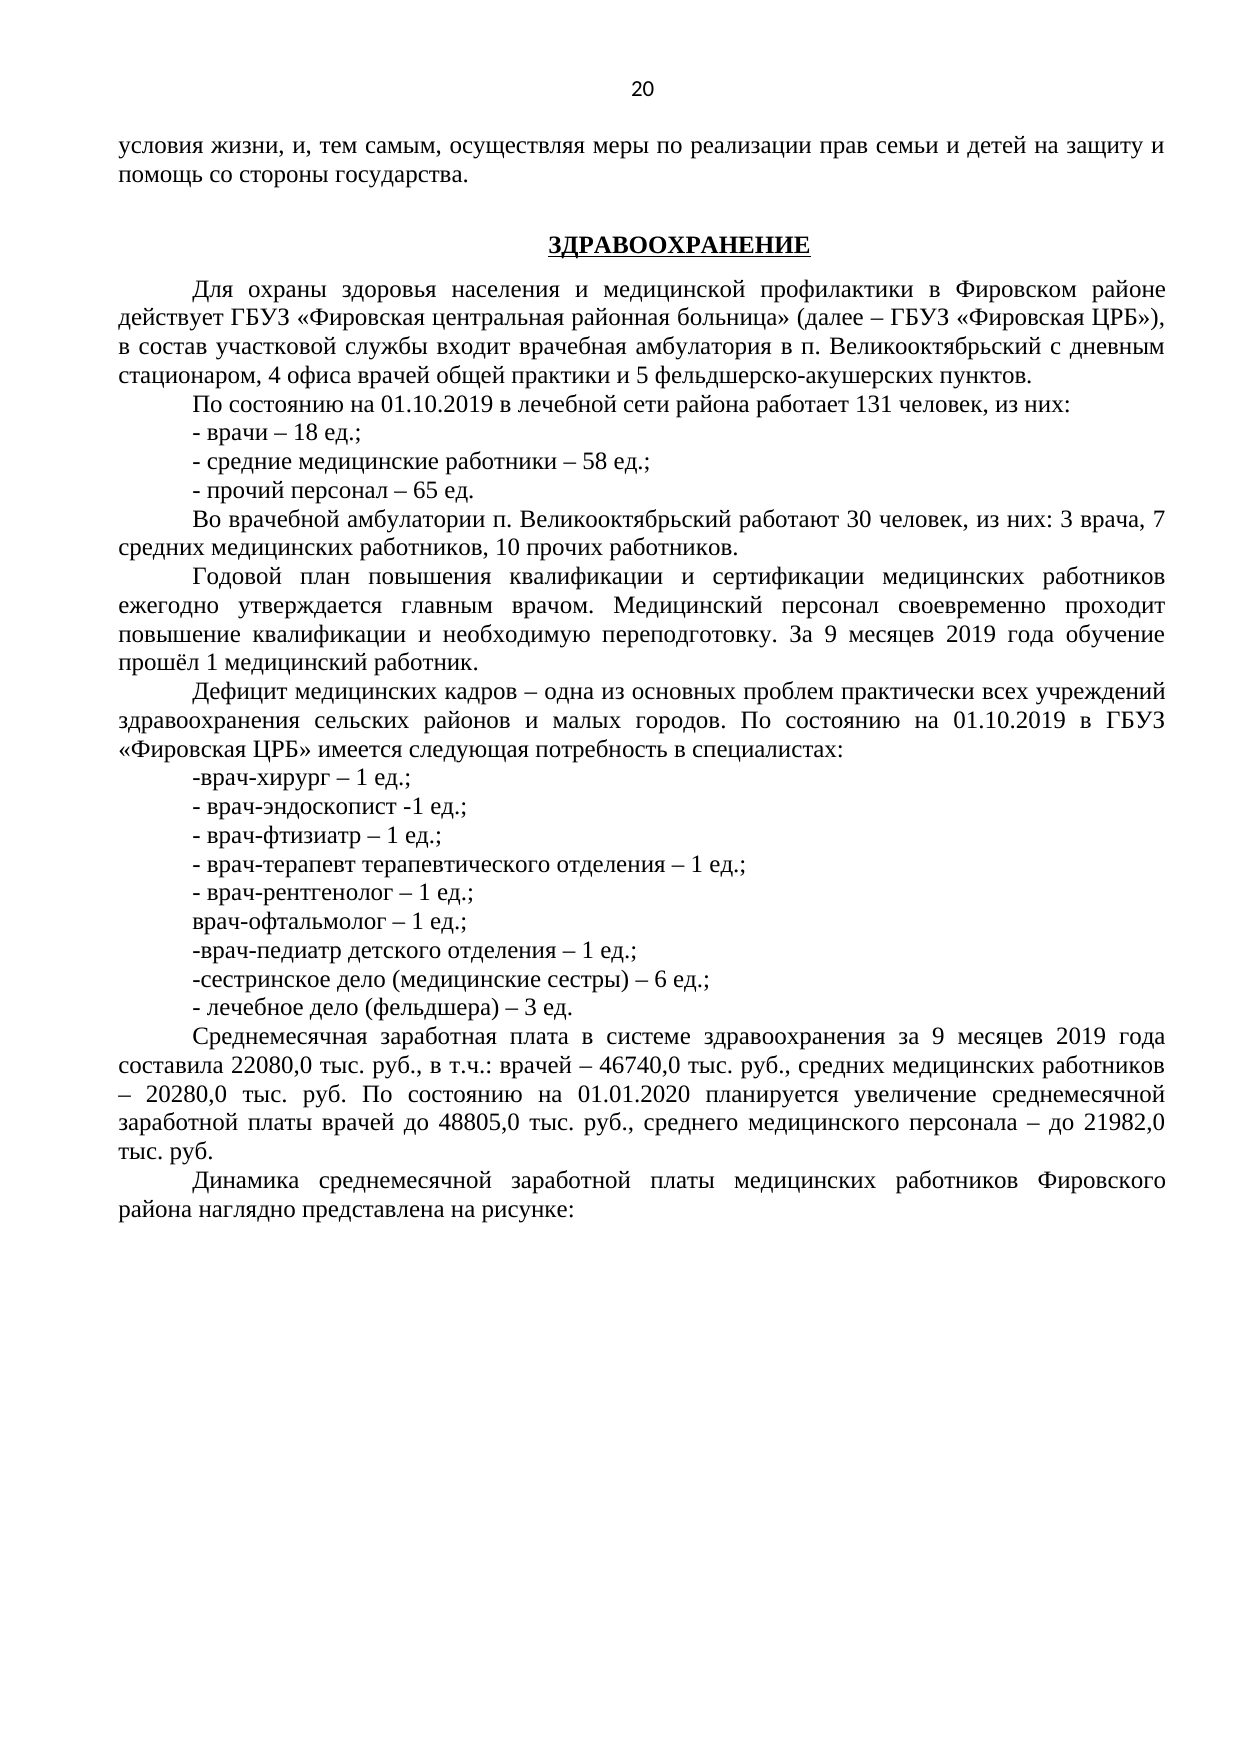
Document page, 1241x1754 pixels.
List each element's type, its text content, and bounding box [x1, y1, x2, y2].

text Дефицит медицинских кадров – одна из основных проблем практически всех учреждений здравоохранения сельских районов и малых городов. По состоянию на 01.10.2019 в ГБУЗ «Фировская ЦРБ» имеется следующая потребность в специалистах: [118, 676, 1167, 762]
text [118, 130, 1167, 187]
text ЗДРАВООХРАНЕНИЕ [118, 231, 1167, 259]
text -врач-педиатр детского отделения – 1 ед.; [118, 935, 1167, 964]
text Для охраны здоровья населения и медицинской профилактики в Фировском районе действует ГБУЗ «Фировская центральная районная больница» (далее – ГБУЗ «Фировская ЦРБ»), в состав участковой службы входит врачебная амбулатория в п. Великооктябрьский с дневным стационаром, 4 офиса врачей общей практики и 5 фельдшерско-акушерских пунктов. [118, 274, 1167, 389]
text - врач-терапевт терапевтического отделения – 1 ед.; [118, 849, 1167, 877]
text - лечебное дело (фельдшера) – 3 ед. [118, 992, 1167, 1021]
text врач-офтальмолог – 1 ед.; [118, 906, 1167, 935]
text Во врачебной амбулатории п. Великооктябрьский работают 30 человек, из них: 3 врача, 7 средних медицинских работников, 10 прочих работников. [118, 504, 1167, 561]
text Годовой план повышения квалификации и сертификации медицинских работников ежегодно утверждается главным врачом. Медицинский персонал своевременно проходит повышение квалификации и необходимую переподготовку. За 9 месяцев 2019 года обучение прошёл 1 медицинский работник. [118, 561, 1167, 676]
text Динамика среднемесячной заработной платы медицинских работников Фировского района наглядно представлена на рисунке: [118, 1165, 1167, 1222]
text - врач-фтизиатр – 1 ед.; [118, 820, 1167, 849]
text -сестринское дело (медицинские сестры) – 6 ед.; [118, 964, 1167, 992]
text - средние медицинские работники – 58 ед.; [118, 446, 1167, 475]
text - прочий персонал – 65 ед. [118, 475, 1167, 504]
text - врач-рентгенолог – 1 ед.; [118, 877, 1167, 906]
text Среднемесячная заработная плата в системе здравоохранения за 9 месяцев 2019 года составила 22080,0 тыс. руб., в т.ч.: врачей – 46740,0 тыс. руб., средних медицинских работников – 20280,0 тыс. руб. По состоянию на 01.01.2020 планируется увеличение среднемесячной заработной платы врачей до 48805,0 тыс. руб., среднего медицинского персонала – до 21982,0 тыс. руб. [118, 1021, 1167, 1165]
text -врач-хирург – 1 ед.; [118, 762, 1167, 791]
text По состоянию на 01.10.2019 в лечебной сети района работает 131 человек, из них: [118, 389, 1167, 417]
text - врач-эндоскопист -1 ед.; [118, 791, 1167, 820]
text - врачи – 18 ед.; [118, 417, 1167, 446]
